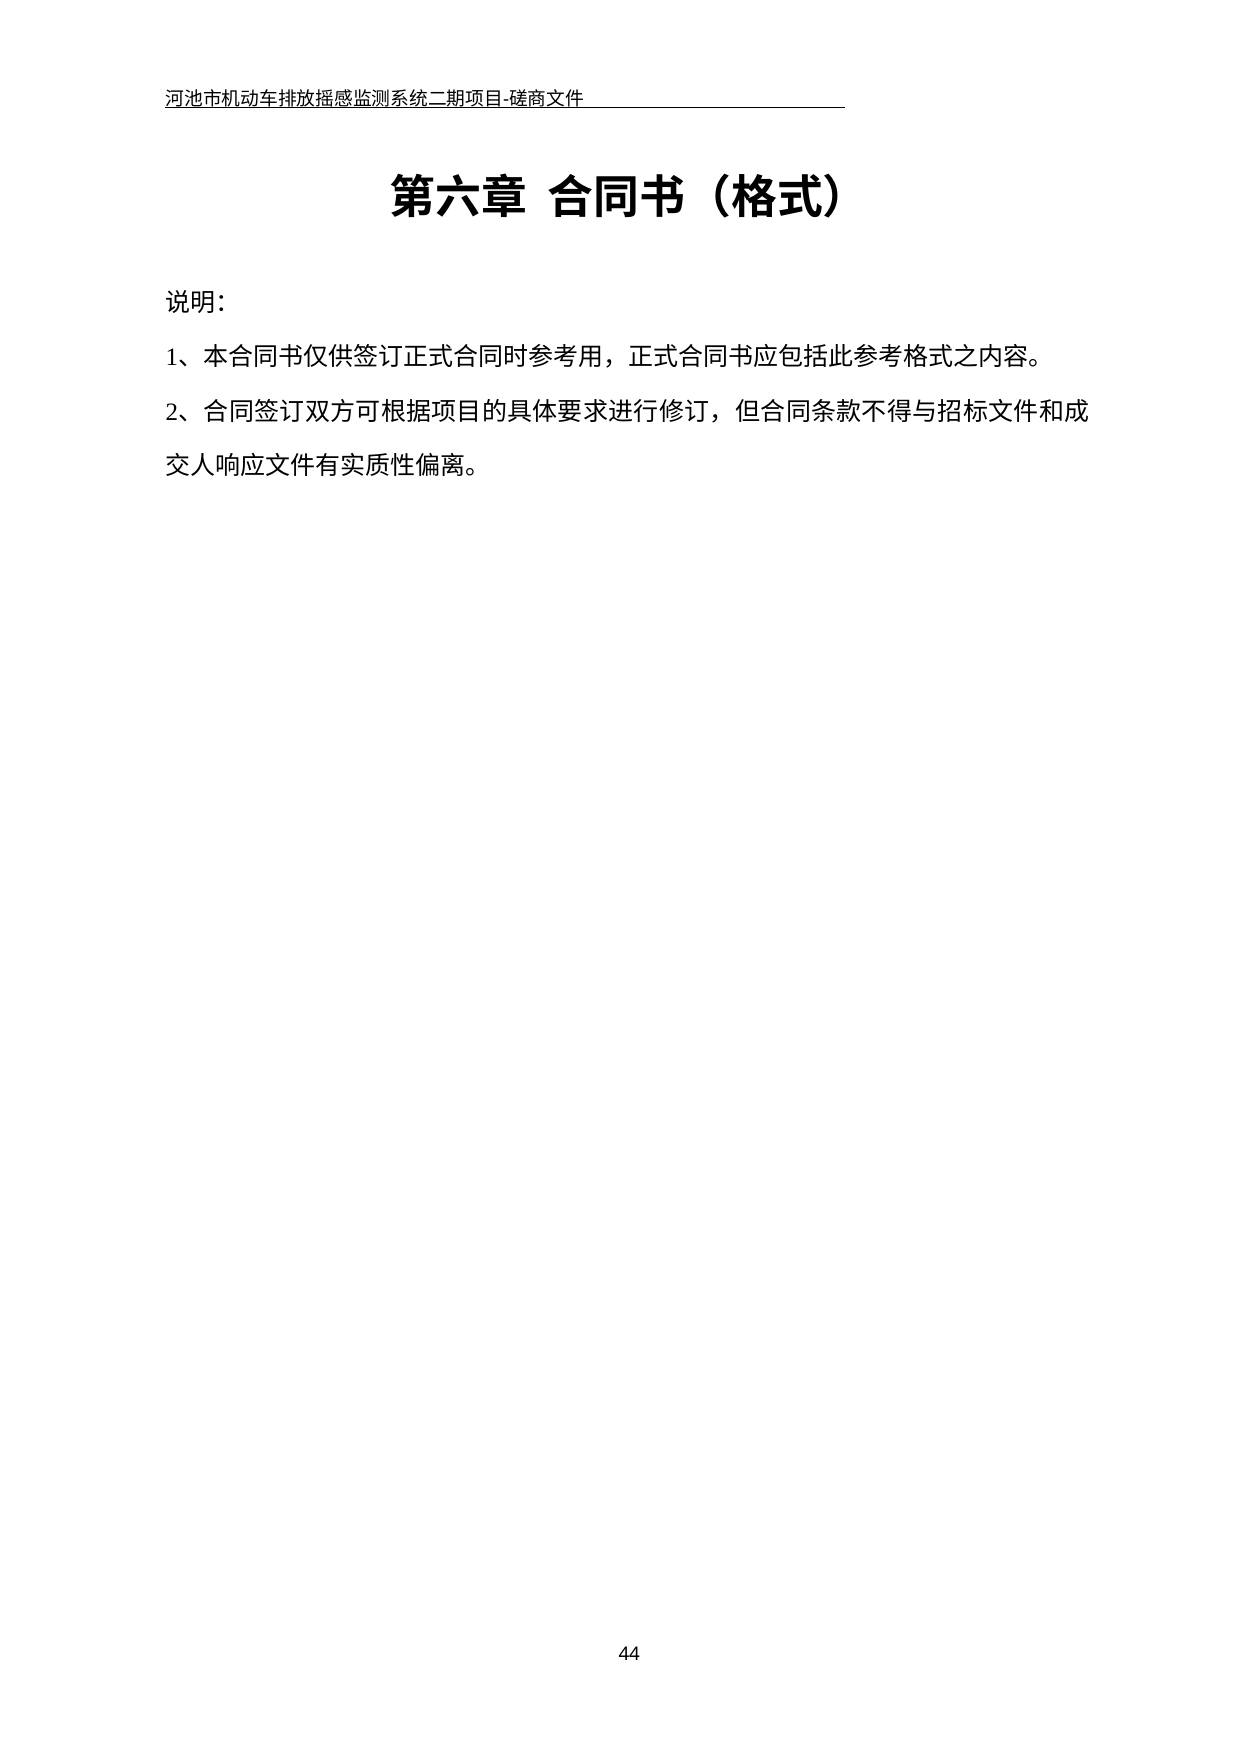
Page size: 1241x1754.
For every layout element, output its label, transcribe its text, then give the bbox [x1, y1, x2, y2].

subtitle 第六章 合同书（格式） [165, 160, 1092, 227]
text 2、合同签订双方可根据项目的具体要求进行修订，但合同条款不得与招标文件和成交人响应文件有实质性偏离。 [165, 391, 1092, 482]
text 1、本合同书仅供签订正式合同时参考用，正式合同书应包括此参考格式之内容。 [165, 337, 1092, 373]
text 说明： [165, 282, 1092, 318]
